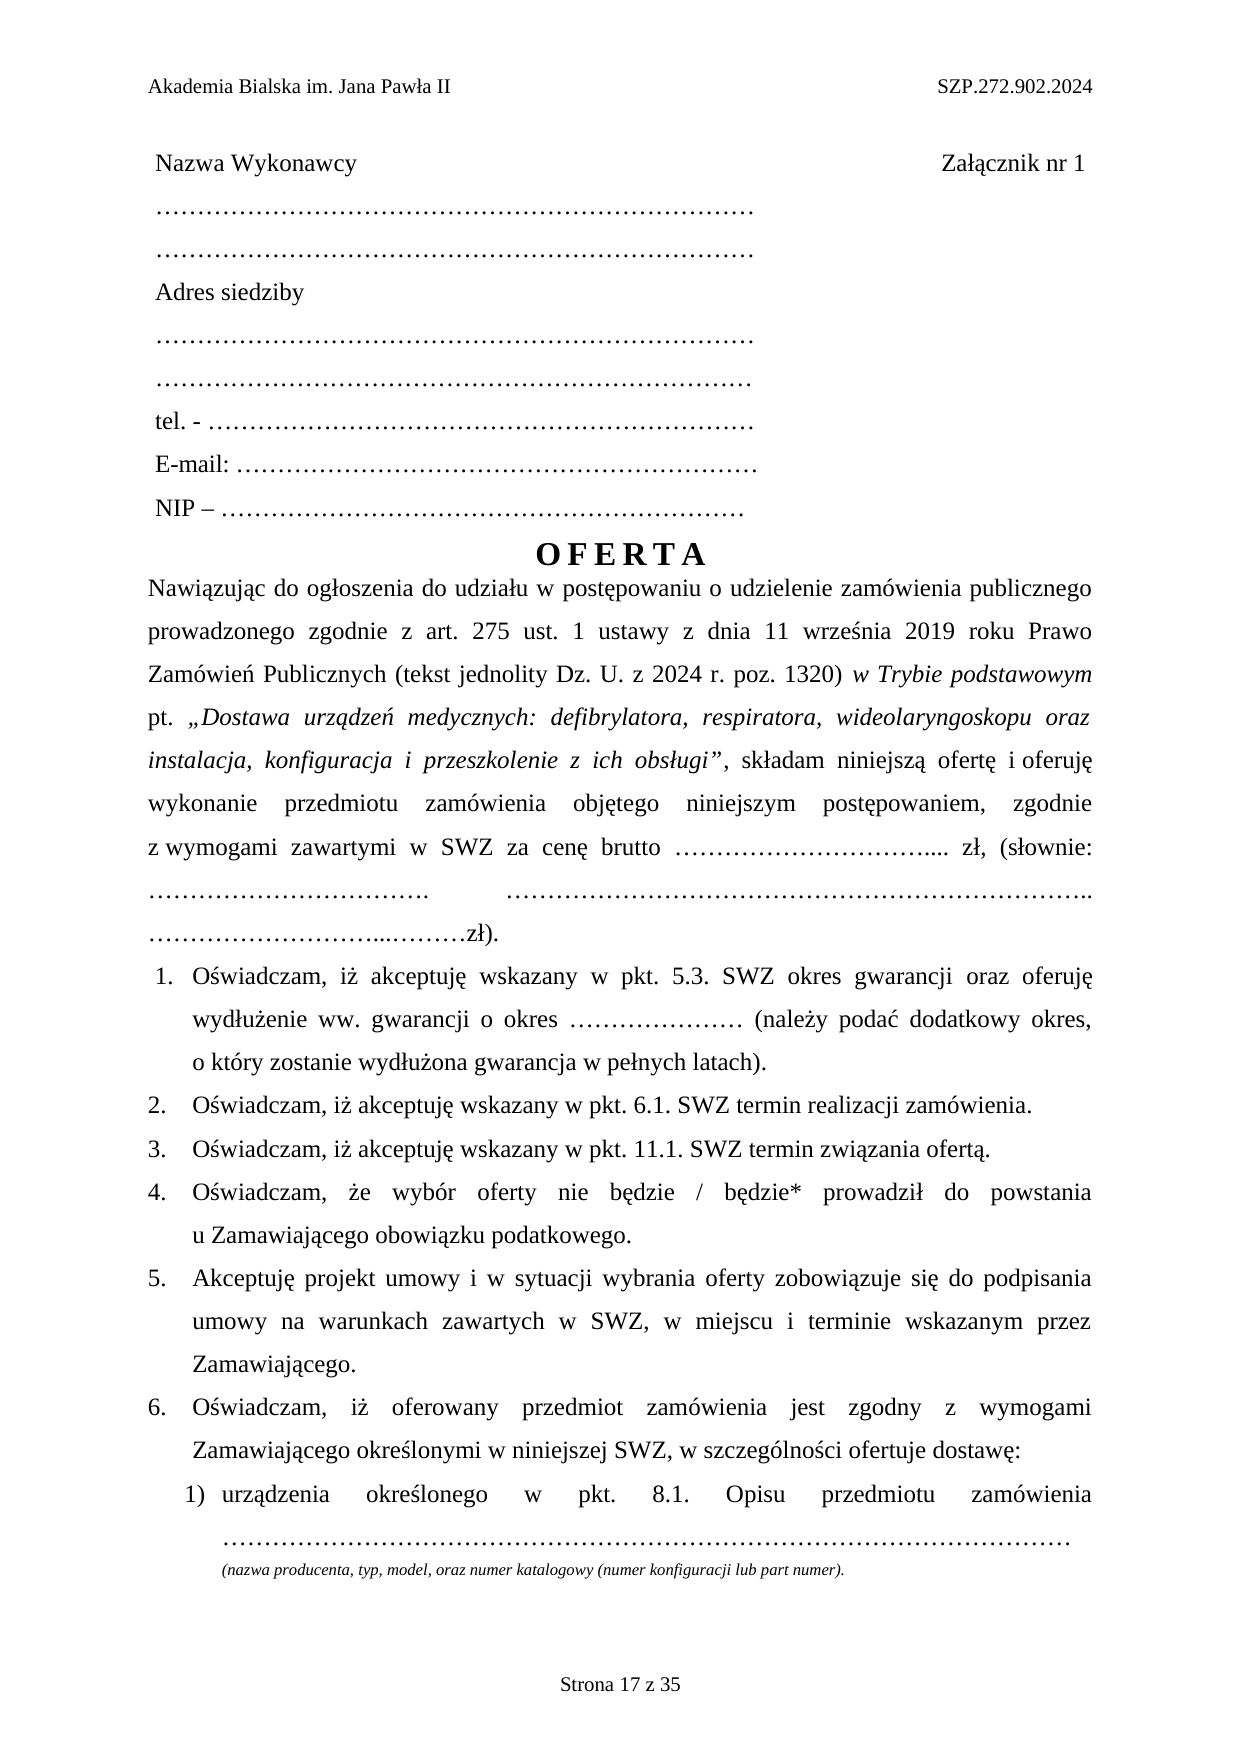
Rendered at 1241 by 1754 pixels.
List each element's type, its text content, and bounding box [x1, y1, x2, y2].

text OFERTA [148, 534, 1093, 573]
list Oświadczam, iż akceptuję wskazany w pkt. 11.1. SWZ termin związania ofertą. [148, 1134, 1093, 1162]
list Oświadczam, iż oferowany przedmiot zamówienia jest zgodny z wymogami Zamawiającego określonymi w niniejszej SWZ, w szczególności ofertuje dostawę: [148, 1392, 1093, 1464]
list Akceptuję projekt umowy i w sytuacji wybrania oferty zobowiązuje się do podpisania umowy na warunkach zawartych w SWZ, w miejscu i terminie wskazanym przez Zamawiającego. [148, 1263, 1093, 1378]
list Oświadczam, iż akceptuję wskazany w pkt. 5.3. SWZ okres gwarancji oraz oferuję wydłużenie ww. gwarancji o okres ………………… (należy podać dodatkowy okres, o który zostanie wydłużona gwarancja w pełnych latach). [154, 961, 1093, 1076]
list Oświadczam, że wybór oferty nie będzie / będzie* prowadził do powstania u Zamawiającego obowiązku podatkowego. [148, 1177, 1093, 1249]
list Oświadczam, iż akceptuję wskazany w pkt. 6.1. SWZ termin realizacji zamówienia. [148, 1091, 1093, 1119]
list urządzenia określonego w pkt. 8.1. Opisu przedmiotu zamówienia ………………………………………………………………………………………… (nazwa producenta, typ, model, oraz numer katalogowy (numer konfiguracji lub part numer). [184, 1479, 1093, 1579]
text Nawiązując do ogłoszenia do udziału w postępowaniu o udzielenie zamówienia publicznego prowadzonego zgodnie z art. 275 ust. 1 ustawy z dnia 11 września 2019 roku Prawo Zamówień Publicznych (tekst jednolity Dz. U. z 2024 r. poz. 1320) w Trybie podstawowym pt. „Dostawa urządzeń medycznych: defibrylatora, respiratora, wideolaryngoskopu oraz instalacja, konfiguracja i przeszkolenie z ich obsługi”, składam niniejszą ofertę i oferuję wykonanie przedmiotu zamówienia objętego niniejszym postępowaniem, zgodnie z wymogami zawartymi w SWZ za cenę brutto ………………………….... zł, (słownie: ……………………………. ……………………………………………………………..………………………...………zł). [148, 573, 1093, 947]
table_header Nazwa Wykonawcy ……………………………………………………………… ……………………………………………………………… Adres siedziby ……………………………………………………………… ……………………………………………………………… tel. - ………………………………………………………… E-mail: ……………………………………………………… NIP – ……………………………………………………… [148, 148, 876, 534]
table_header Załącznik nr 1 [876, 148, 1092, 534]
